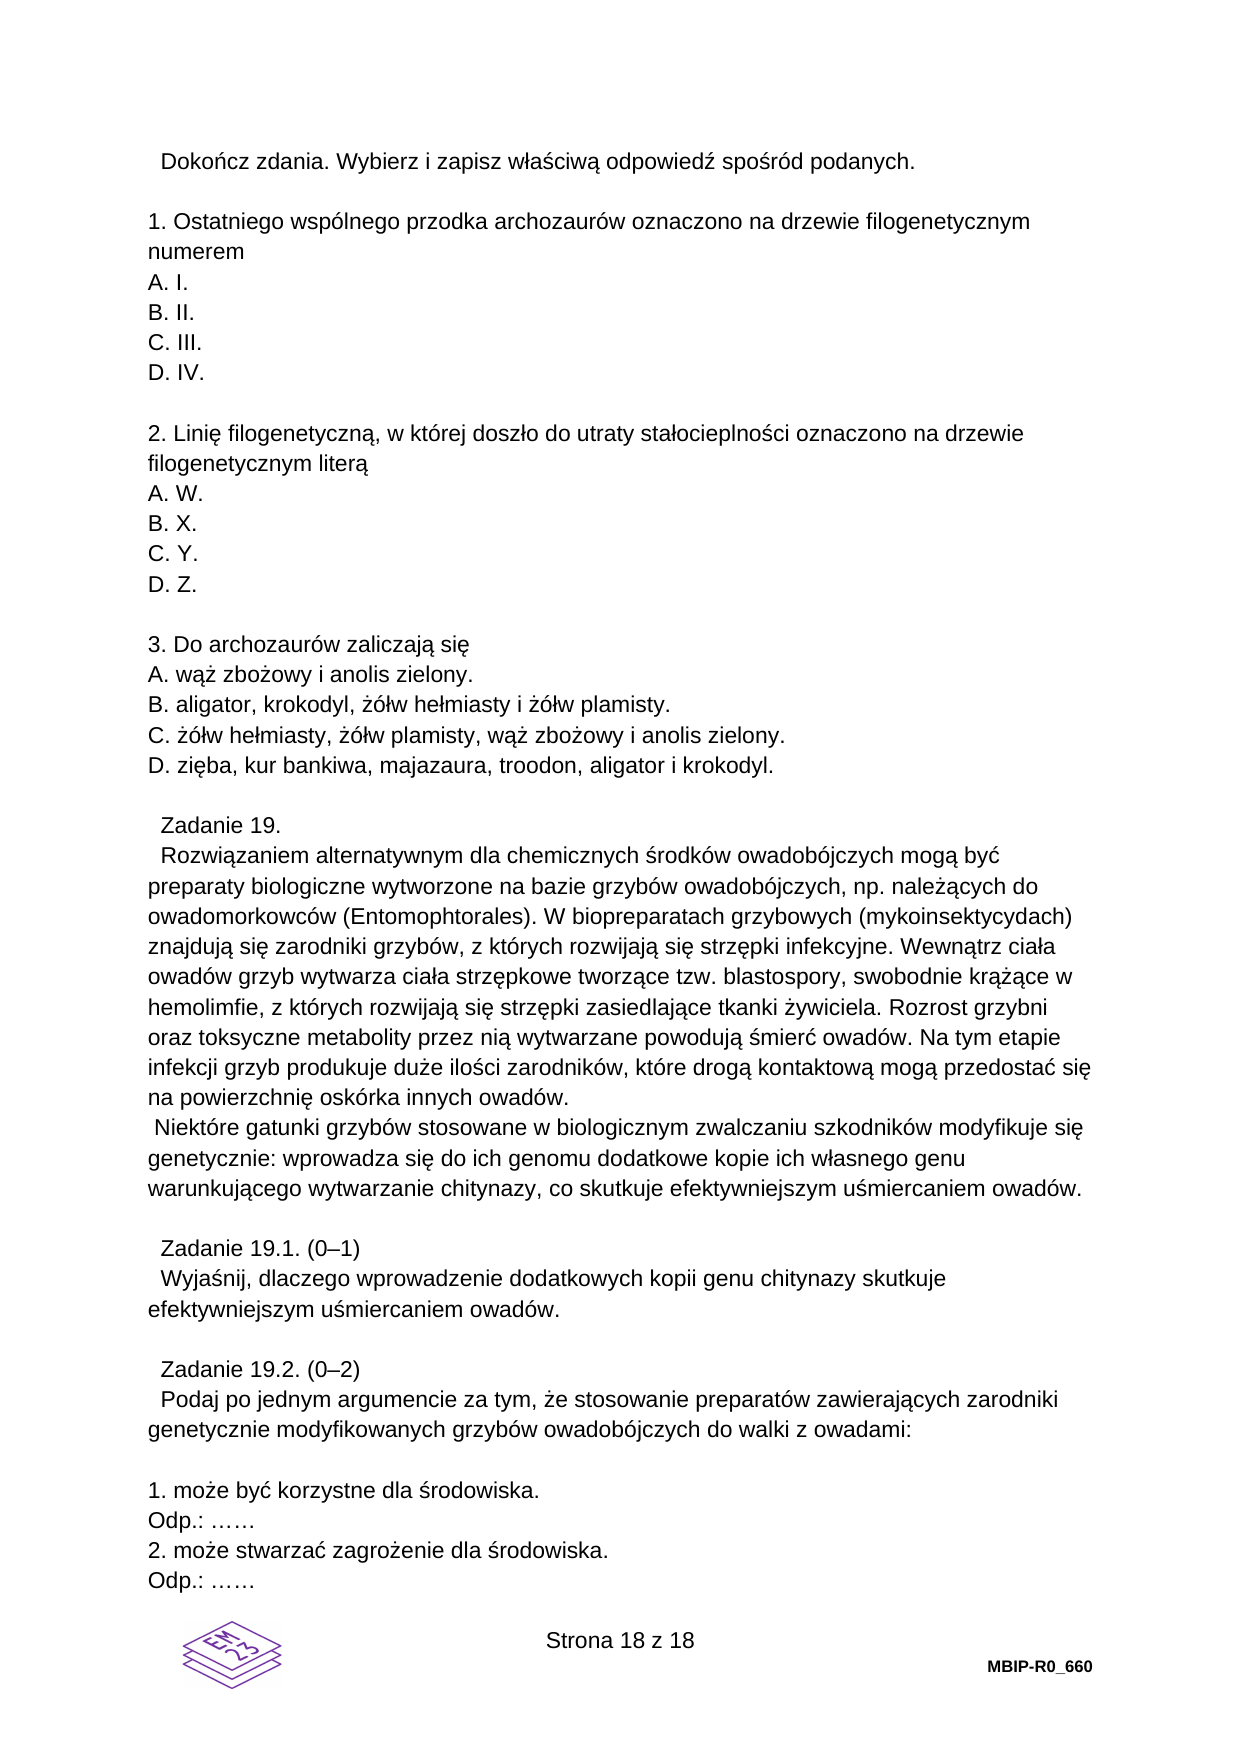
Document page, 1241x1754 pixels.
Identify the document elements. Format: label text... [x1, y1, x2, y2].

text A. wąż zbożowy i anolis zielony. [148, 661, 1093, 687]
text 1. może być korzystne dla środowiska. [148, 1477, 1093, 1503]
text Dokończ zdania. Wybierz i zapisz właściwą odpowiedź spośród podanych. [148, 148, 1093, 174]
text C. III. [148, 329, 1093, 355]
text Zadanie 19.1. (0–1) [148, 1235, 1093, 1261]
text 1. Ostatniego wspólnego przodka archozaurów oznaczono na drzewie filogenetycznym numerem [148, 208, 1093, 264]
text Wyjaśnij, dlaczego wprowadzenie dodatkowych kopii genu chitynazy skutkuje efektywniejszym uśmiercaniem owadów. [148, 1265, 1093, 1322]
text C. Y. [148, 540, 1093, 567]
text Rozwiązaniem alternatywnym dla chemicznych środków owadobójczych mogą być preparaty biologiczne wytworzone na bazie grzybów owadobójczych, np. należących do owadomorkowców (Entomophtorales). W biopreparatach grzybowych (mykoinsektycydach) znajdują się zarodniki grzybów, z których rozwijają się strzępki infekcyjne. Wewnątrz ciała owadów grzyb wytwarza ciała strzępkowe tworzące tzw. blastospory, swobodnie krążące w hemolimfie, z których rozwijają się strzępki zasiedlające tkanki żywiciela. Rozrost grzybni oraz toksyczne metabolity przez nią wytwarzane powodują śmierć owadów. Na tym etapie infekcji grzyb produkuje duże ilości zarodników, które drogą kontaktową mogą przedostać się na powierzchnię oskórka innych owadów. [148, 842, 1093, 1110]
text C. żółw hełmiasty, żółw plamisty, wąż zbożowy i anolis zielony. [148, 722, 1093, 748]
text D. IV. [148, 359, 1093, 385]
text Odp.: …… [148, 1507, 1093, 1533]
text 2. może stwarzać zagrożenie dla środowiska. [148, 1537, 1093, 1563]
text Odp.: …… [148, 1567, 1093, 1594]
text Podaj po jednym argumencie za tym, że stosowanie preparatów zawierających zarodniki genetycznie modyfikowanych grzybów owadobójczych do walki z owadami: [148, 1386, 1093, 1443]
text Niektóre gatunki grzybów stosowane w biologicznym zwalczaniu szkodników modyfikuje się genetycznie: wprowadza się do ich genomu dodatkowe kopie ich własnego genu warunkującego wytwarzanie chitynazy, co skutkuje efektywniejszym uśmiercaniem owadów. [148, 1114, 1093, 1201]
picture [182, 1621, 282, 1689]
text D. Z. [148, 571, 1093, 597]
text A. I. [148, 268, 1093, 295]
text B. X. [148, 510, 1093, 536]
text 3. Do archozaurów zaliczają się [148, 631, 1093, 657]
text D. zięba, kur bankiwa, majazaura, troodon, aligator i krokodyl. [148, 752, 1093, 778]
text Zadanie 19.2. (0–2) [148, 1356, 1093, 1382]
text Zadanie 19. [148, 812, 1093, 838]
text 2. Linię filogenetyczną, w której doszło do utraty stałocieplności oznaczono na drzewie filogenetycznym literą [148, 419, 1093, 476]
text B. II. [148, 299, 1093, 325]
text B. aligator, krokodyl, żółw hełmiasty i żółw plamisty. [148, 691, 1093, 718]
text A. W. [148, 480, 1093, 506]
